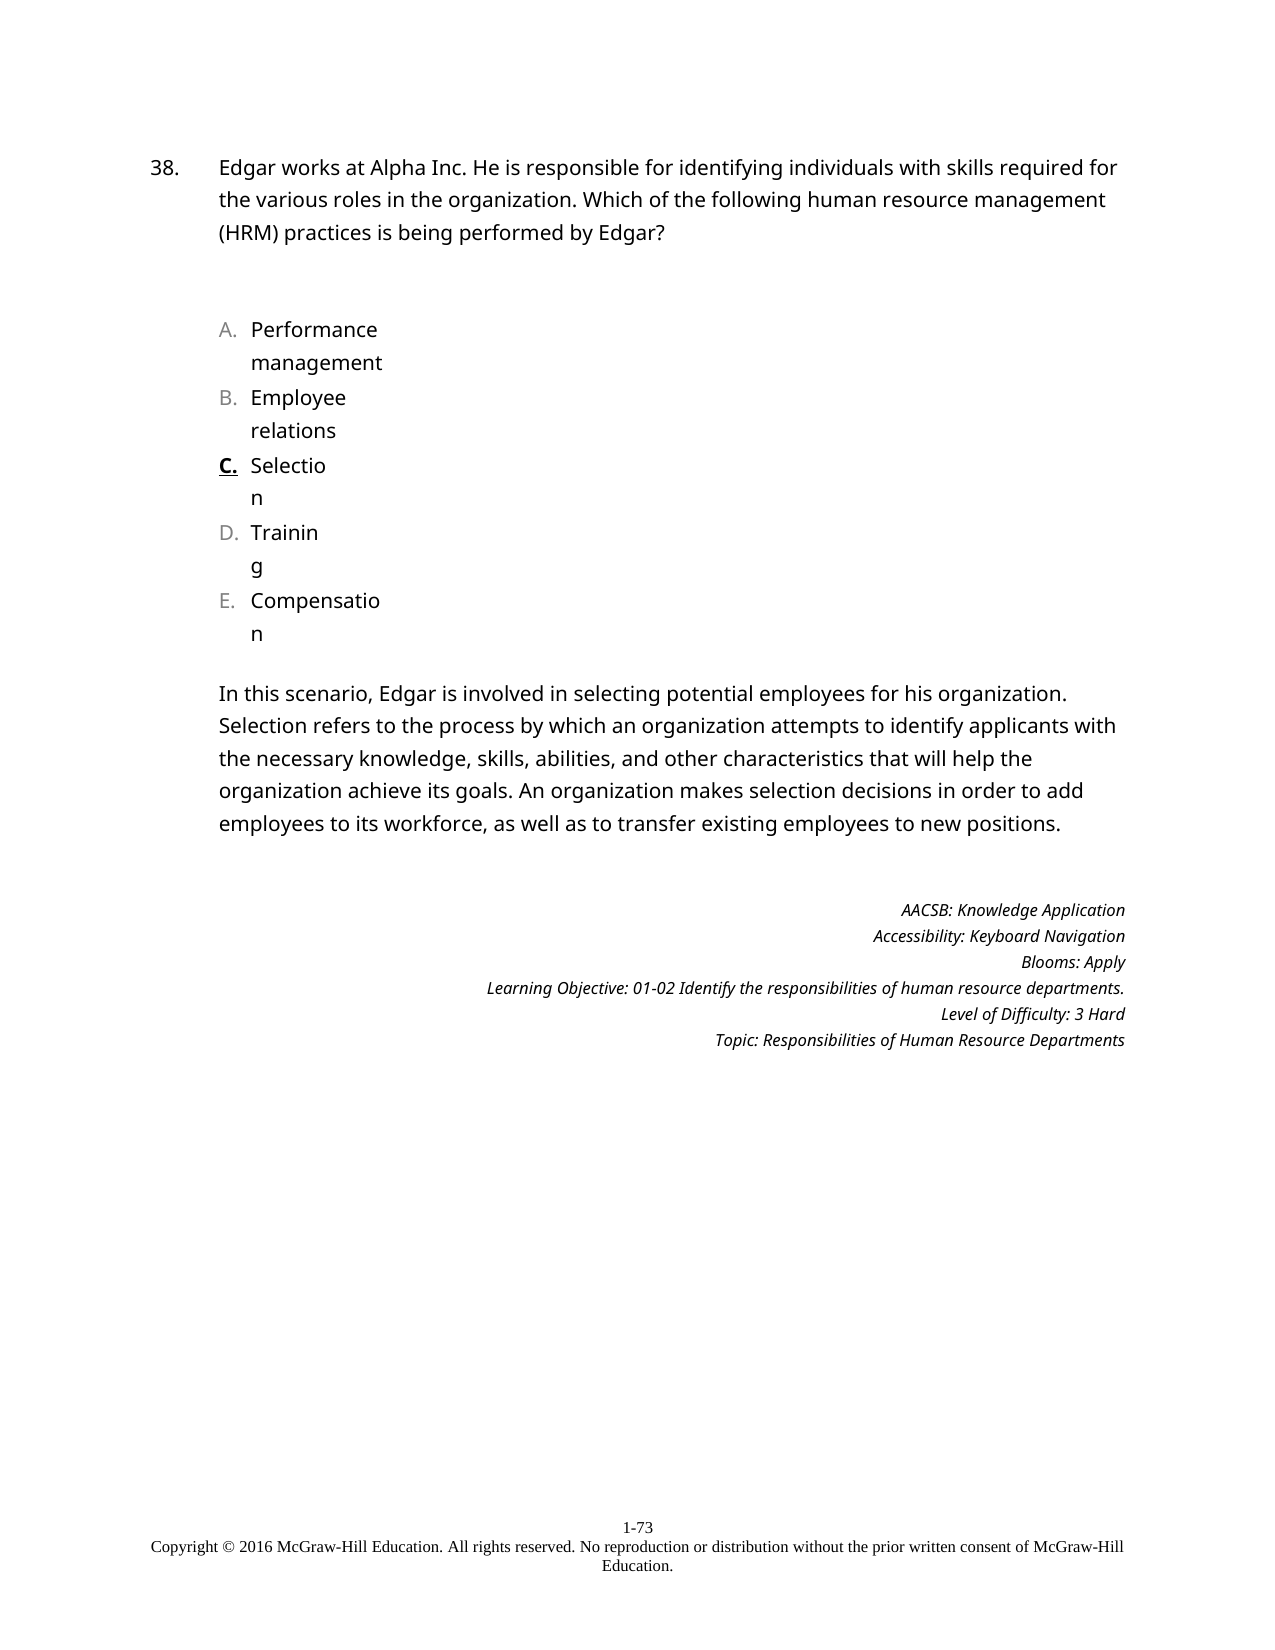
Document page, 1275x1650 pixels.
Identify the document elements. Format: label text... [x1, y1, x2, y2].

table_header 38. [150, 153, 218, 869]
table_header AACSB: Knowledge Application Accessibility: Keyboard Navigation Blooms: Apply Learning Objective: 01-02 Identify the responsibilities of human resource departments. Level of Difficulty: 3 Hard Topic: Responsibilities of Human Resource Departments [150, 899, 1125, 1087]
table_header Edgar works at Alpha Inc. He is responsible for identifying individuals with skills required for the various roles in the organization. Which of the following human resource management (HRM) practices is being performed by Edgar? In this scenario, Edgar is involved in selecting potential employees for his organization. Selection refers to the process by which an organization attempts to identify applicants with the necessary knowledge, skills, abilities, and other characteristics that will help the organization achieve its goals. An organization makes selection decisions in order to add employees to its workforce, as well as to transfer existing employees to new positions. [219, 153, 1125, 869]
